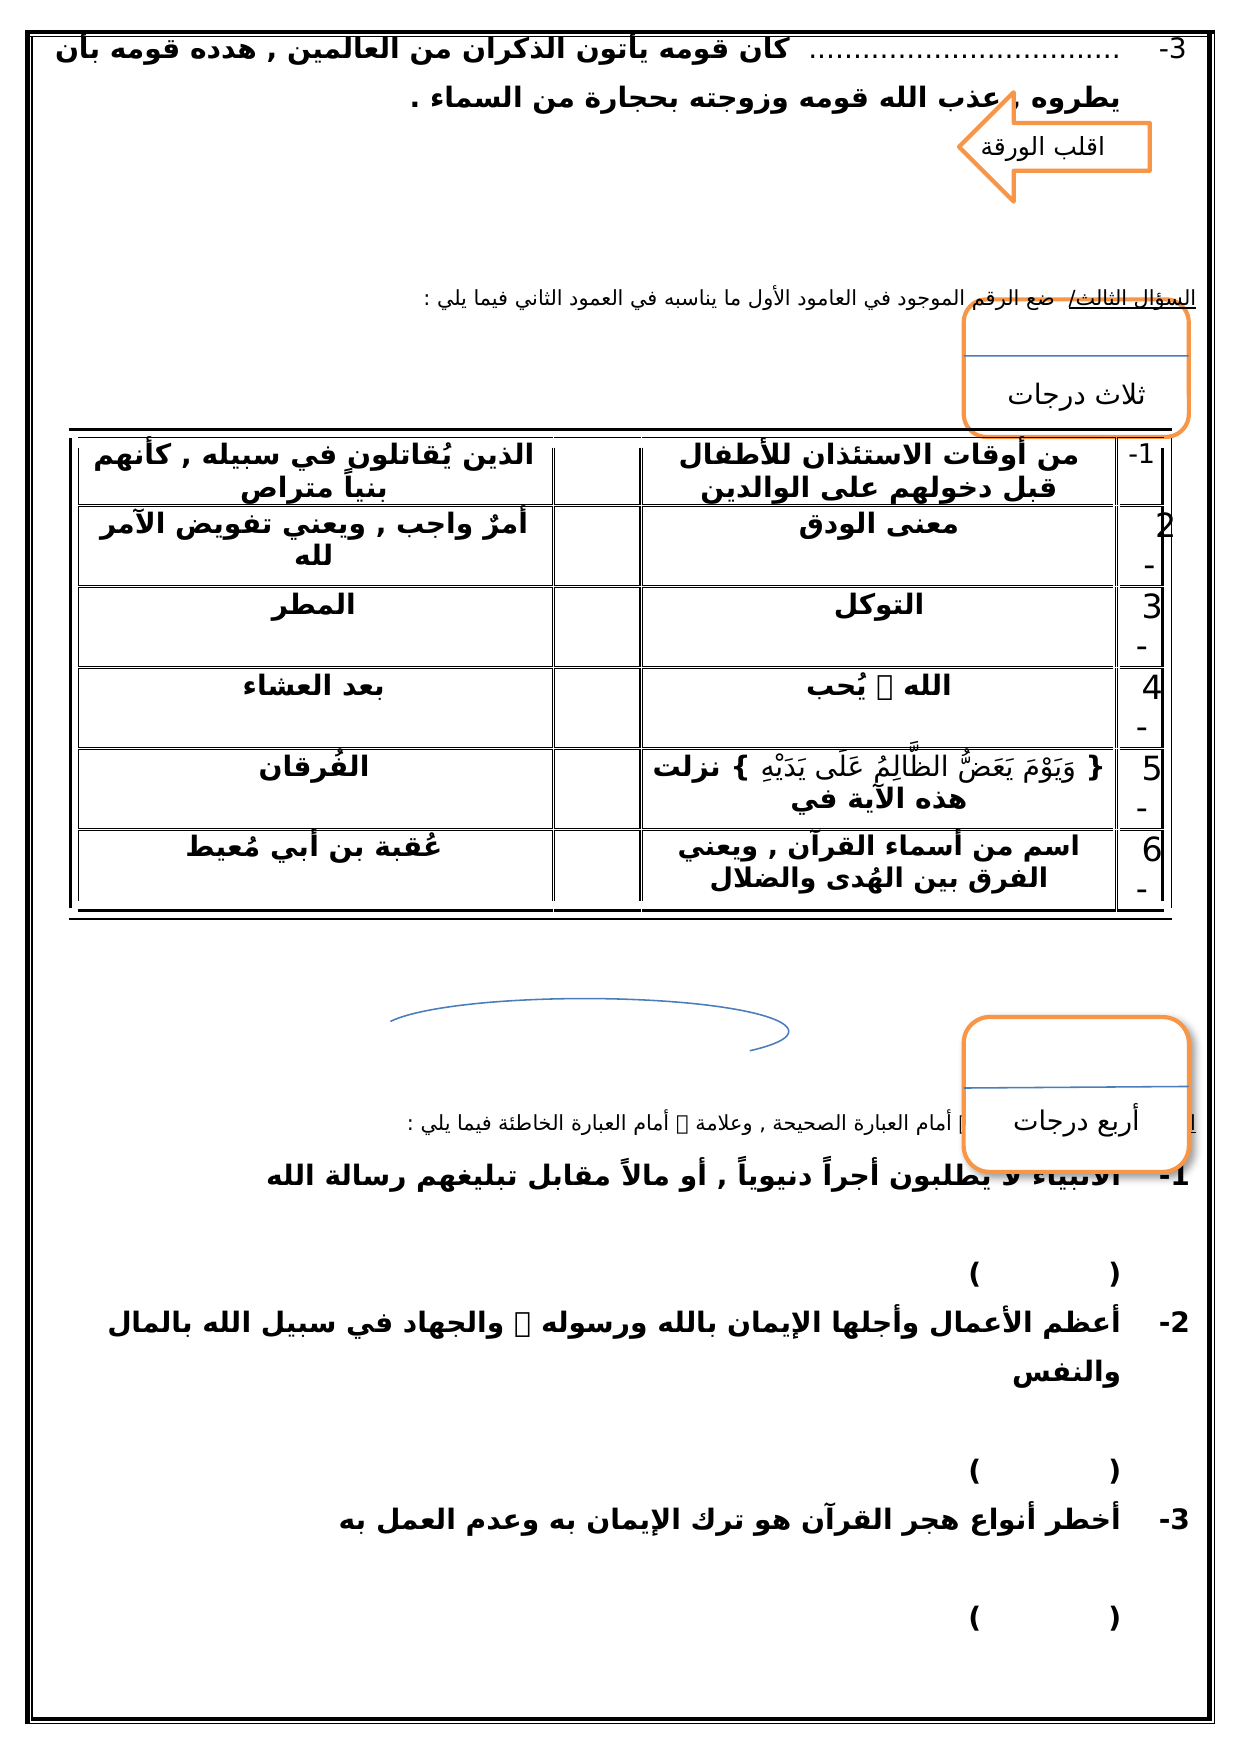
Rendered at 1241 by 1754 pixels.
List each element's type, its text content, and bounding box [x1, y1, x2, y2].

table_cell الله يُحب [641, 666, 1117, 747]
table_cell 4- [1117, 666, 1167, 747]
table_cell 3- [1117, 585, 1167, 666]
table_cell الفُرقان [79, 750, 552, 827]
table_cell بعد العشاء [74, 666, 553, 747]
table_cell 6- [1118, 828, 1167, 908]
table_header من أوقات الاستئذان للأطفال قبل دخولهم على الوالدين [641, 438, 1115, 504]
table_header [554, 431, 641, 437]
table_cell الفُرقان [74, 747, 339, 827]
list أخطر أنواع هجر القرآن هو ترك الإيمان به وعدم العمل به ( ) [44, 1503, 1158, 1634]
table_header [554, 438, 641, 504]
table_cell معنى الودق [641, 504, 1117, 585]
table_cell [555, 507, 639, 585]
table_cell 2- [1117, 504, 1167, 585]
table_cell عُقبة بن أبي مُعيط [74, 828, 553, 908]
table_cell [555, 750, 639, 827]
table_cell [555, 588, 639, 666]
table_cell التوكل [641, 585, 1117, 666]
table_cell [554, 831, 641, 908]
table_cell أمرٌ واجب , ويعني تفويض الآمر لله [79, 507, 552, 585]
list ................................... كان قومه يأتون الذكران من العالمين , هدده قومه بأن يطروه , عذب الله قومه وزوجته بحجارة من السماء . [44, 37, 1158, 114]
table_cell اسم من أسماء القرآن , ويعني الفرق بين الهُدى والضلال [641, 828, 1115, 908]
list السؤال الثالث/ ضع الرقم الموجود في العامود الأول ما يناسبه في العمود الثاني فيما يلي : [44, 286, 1196, 311]
list الأنبياء لا يطلبون أجراً دنيوياً , أو مالاً مقابل تبليغهم رسالة الله ( ) [44, 1159, 1158, 1290]
table_cell { وَيَوْمَ يَعَضُّ الظَّالِمُ عَلَى يَدَيْهِ } نزلت هذه الآية في [643, 747, 1117, 827]
table_cell [555, 669, 639, 747]
table_cell المطر [74, 585, 553, 666]
list أعظم الأعمال وأجلها الإيمان بالله ورسوله والجهاد في سبيل الله بالمال والنفس ( ) [44, 1307, 1158, 1487]
text السؤال الرابع / ضع علامة أمام العبارة الصحيحة , وعلامة أمام العبارة الخاطئة فيما يلي : [44, 1111, 960, 1135]
table_header الذين يُقاتلون في سبيله , كأنهم بنياً متراص [74, 431, 553, 504]
table_header 1- [1117, 431, 1167, 504]
table_cell 5- [1117, 747, 1167, 827]
table_cell أمرٌ واجب , ويعني تفويض الآمر لله [74, 504, 521, 585]
